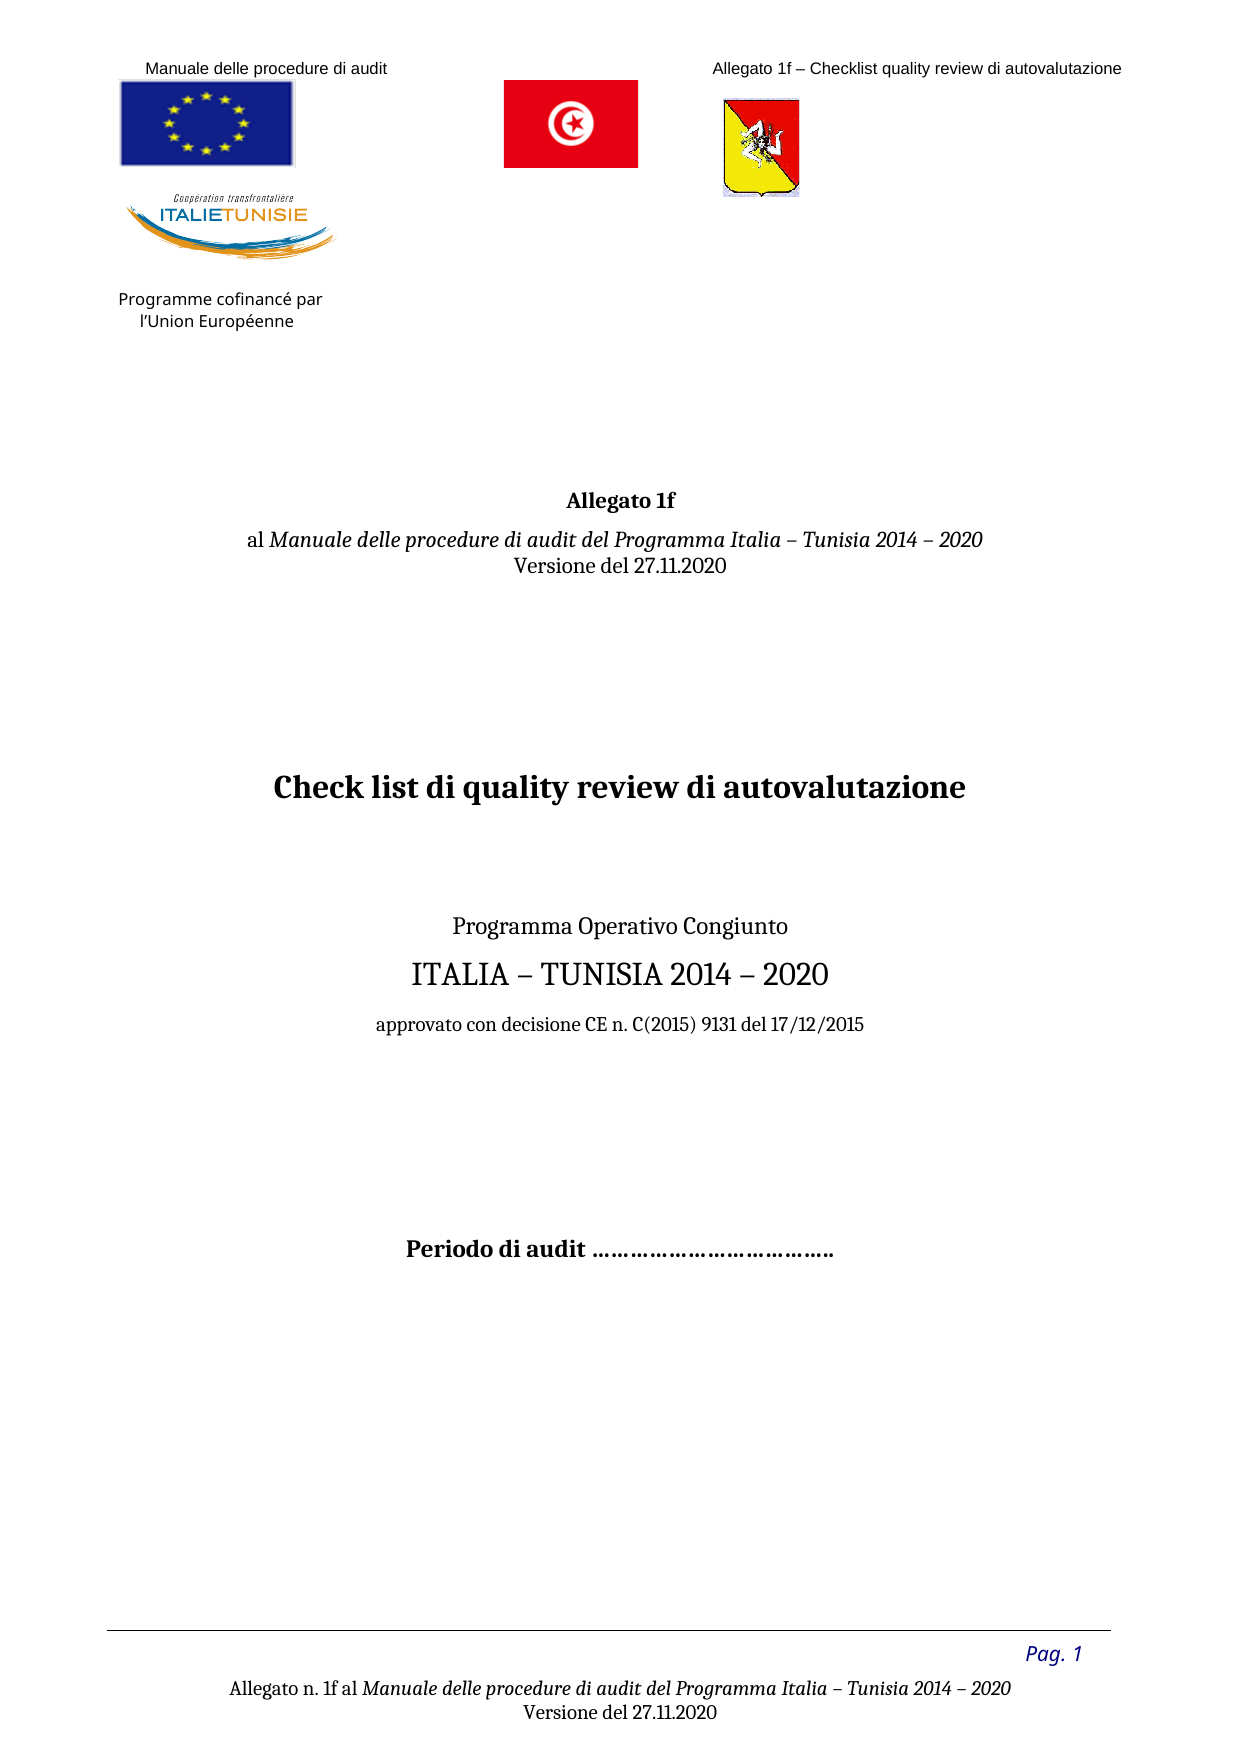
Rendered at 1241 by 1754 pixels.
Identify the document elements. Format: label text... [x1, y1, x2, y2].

text Allegato 1f [118, 487, 1122, 514]
text Check list di quality review di autovalutazione [118, 769, 1122, 807]
picture [118, 78, 346, 281]
picture [722, 98, 800, 197]
text Periodo di audit ……………………………….. [118, 1235, 1122, 1264]
text Programma Operativo Congiunto [118, 912, 1122, 941]
picture [503, 80, 639, 168]
text approvato con decisione CE n. C(2015) 9131 del 17/12/2015 [118, 1013, 1122, 1037]
text al Manuale delle procedure di audit del Programma Italia – Tunisia 2014 – 2020 Versione del 27.11.2020 [118, 526, 1122, 579]
text ITALIA – TUNISIA 2014 – 2020 [118, 955, 1122, 994]
